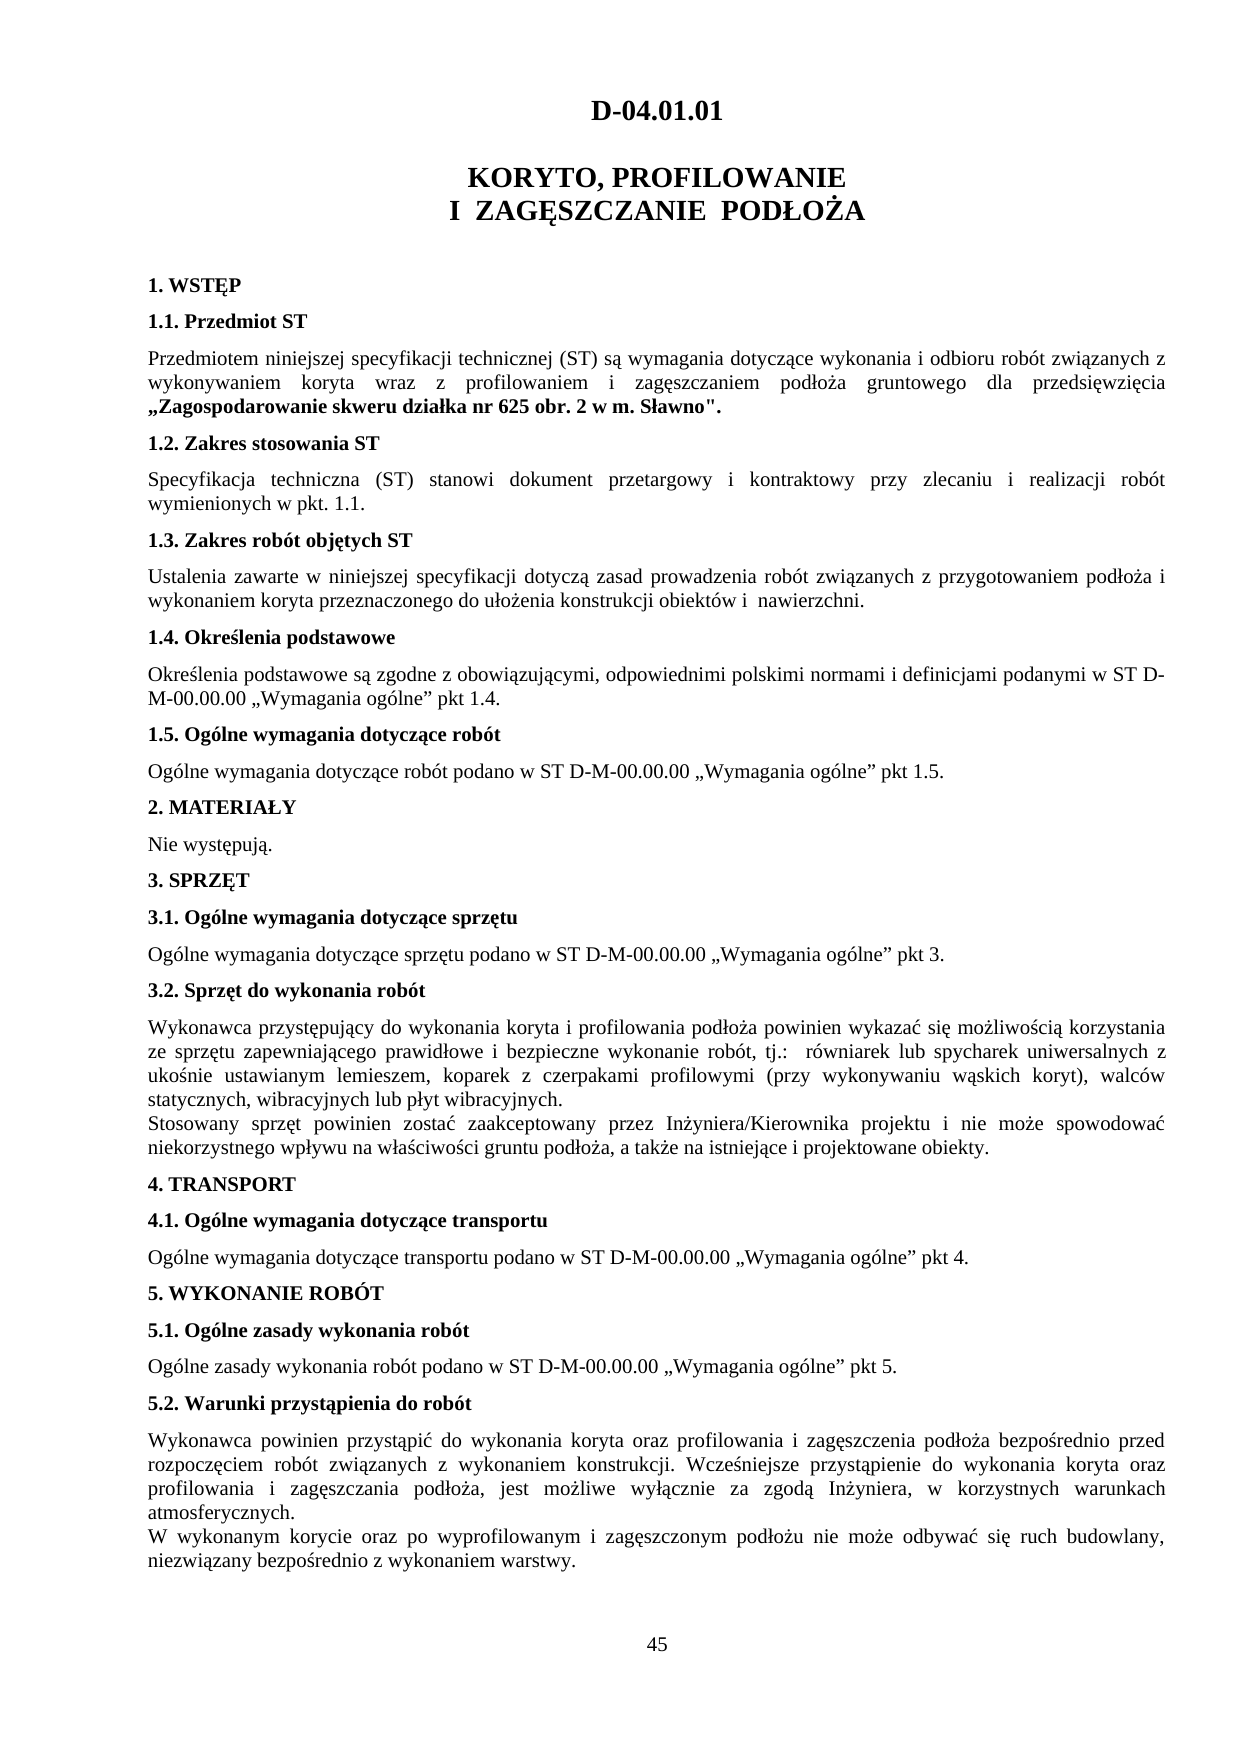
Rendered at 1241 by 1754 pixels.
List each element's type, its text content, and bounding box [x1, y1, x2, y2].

text Nie występują. [148, 832, 1167, 856]
text Specyfikacja techniczna (ST) stanowi dokument przetargowy i kontraktowy przy zlecaniu i realizacji robót wymienionych w pkt. 1.1. [148, 467, 1167, 515]
subtitle 5.1. Ogólne zasady wykonania robót [148, 1318, 1167, 1342]
subtitle 5.2. Warunki przystąpienia do robót [148, 1391, 1167, 1415]
text Stosowany sprzęt powinien zostać zaakceptowany przez Inżyniera/Kierownika projektu i nie może spowodować niekorzystnego wpływu na właściwości gruntu podłoża, a także na istniejące i projektowane obiekty. [148, 1111, 1167, 1159]
text Określenia podstawowe są zgodne z obowiązującymi, odpowiednimi polskimi normami i definicjami podanymi w ST D-M-00.00.00 „Wymagania ogólne” pkt 1.4. [148, 662, 1167, 710]
subtitle 5. wykonanie robót [148, 1281, 1167, 1305]
text Ogólne wymagania dotyczące sprzętu podano w ST D-M-00.00.00 „Wymagania ogólne” pkt 3. [148, 942, 1167, 966]
subtitle 4.1. Ogólne wymagania dotyczące transportu [148, 1208, 1167, 1232]
text Przedmiotem niniejszej specyfikacji technicznej (ST) są wymagania dotyczące wykonania i odbioru robót związanych z wykonywaniem koryta wraz z profilowaniem i zagęszczaniem podłoża gruntowego dla przedsięwzięcia „Zagospodarowanie skweru działka nr 625 obr. 2 w m. Sławno". [148, 346, 1167, 418]
text D-04.01.01 [148, 93, 1167, 126]
text Ogólne wymagania dotyczące transportu podano w ST D-M-00.00.00 „Wymagania ogólne” pkt 4. [148, 1245, 1167, 1269]
subtitle 1.3. Zakres robót objętych ST [148, 528, 1167, 552]
subtitle 3.1. Ogólne wymagania dotyczące sprzętu [148, 905, 1167, 929]
subtitle 1.1. Przedmiot ST [148, 309, 1167, 333]
subtitle 1.5. Ogólne wymagania dotyczące robót [148, 722, 1167, 746]
text I ZAGĘSZCZANIE PODŁOŻA [148, 193, 1167, 227]
subtitle 2. materiały [148, 795, 1167, 819]
subtitle 1. WSTĘP [148, 273, 1167, 297]
text Ogólne zasady wykonania robót podano w ST D-M-00.00.00 „Wymagania ogólne” pkt 5. [148, 1354, 1167, 1378]
subtitle 1.2. Zakres stosowania ST [148, 431, 1167, 455]
text Ogólne wymagania dotyczące robót podano w ST D-M-00.00.00 „Wymagania ogólne” pkt 1.5. [148, 759, 1167, 783]
text Ustalenia zawarte w niniejszej specyfikacji dotyczą zasad prowadzenia robót związanych z przygotowaniem podłoża i wykonaniem koryta przeznaczonego do ułożenia konstrukcji obiektów i nawierzchni. [148, 564, 1167, 612]
subtitle 3. sprzęt [148, 868, 1167, 892]
subtitle 4. transport [148, 1172, 1167, 1196]
text Wykonawca powinien przystąpić do wykonania koryta oraz profilowania i zagęszczenia podłoża bezpośrednio przed rozpoczęciem robót związanych z wykonaniem konstrukcji. Wcześniejsze przystąpienie do wykonania koryta oraz profilowania i zagęszczania podłoża, jest możliwe wyłącznie za zgodą Inżyniera, w korzystnych warunkach atmosferycznych. [148, 1427, 1167, 1524]
text W wykonanym korycie oraz po wyprofilowanym i zagęszczonym podłożu nie może odbywać się ruch budowlany, niezwiązany bezpośrednio z wykonaniem warstwy. [148, 1524, 1167, 1572]
subtitle 1.4. Określenia podstawowe [148, 625, 1167, 649]
text Wykonawca przystępujący do wykonania koryta i profilowania podłoża powinien wykazać się możliwością korzystania ze sprzętu zapewniającego prawidłowe i bezpieczne wykonanie robót, tj.: równiarek lub spycharek uniwersalnych z ukośnie ustawianym lemieszem, koparek z czerpakami profilowymi (przy wykonywaniu wąskich koryt), walców statycznych, wibracyjnych lub płyt wibracyjnych. [148, 1015, 1167, 1111]
subtitle 3.2. Sprzęt do wykonania robót [148, 978, 1167, 1002]
text KORYTO, PROFILOWANIE [148, 160, 1167, 193]
